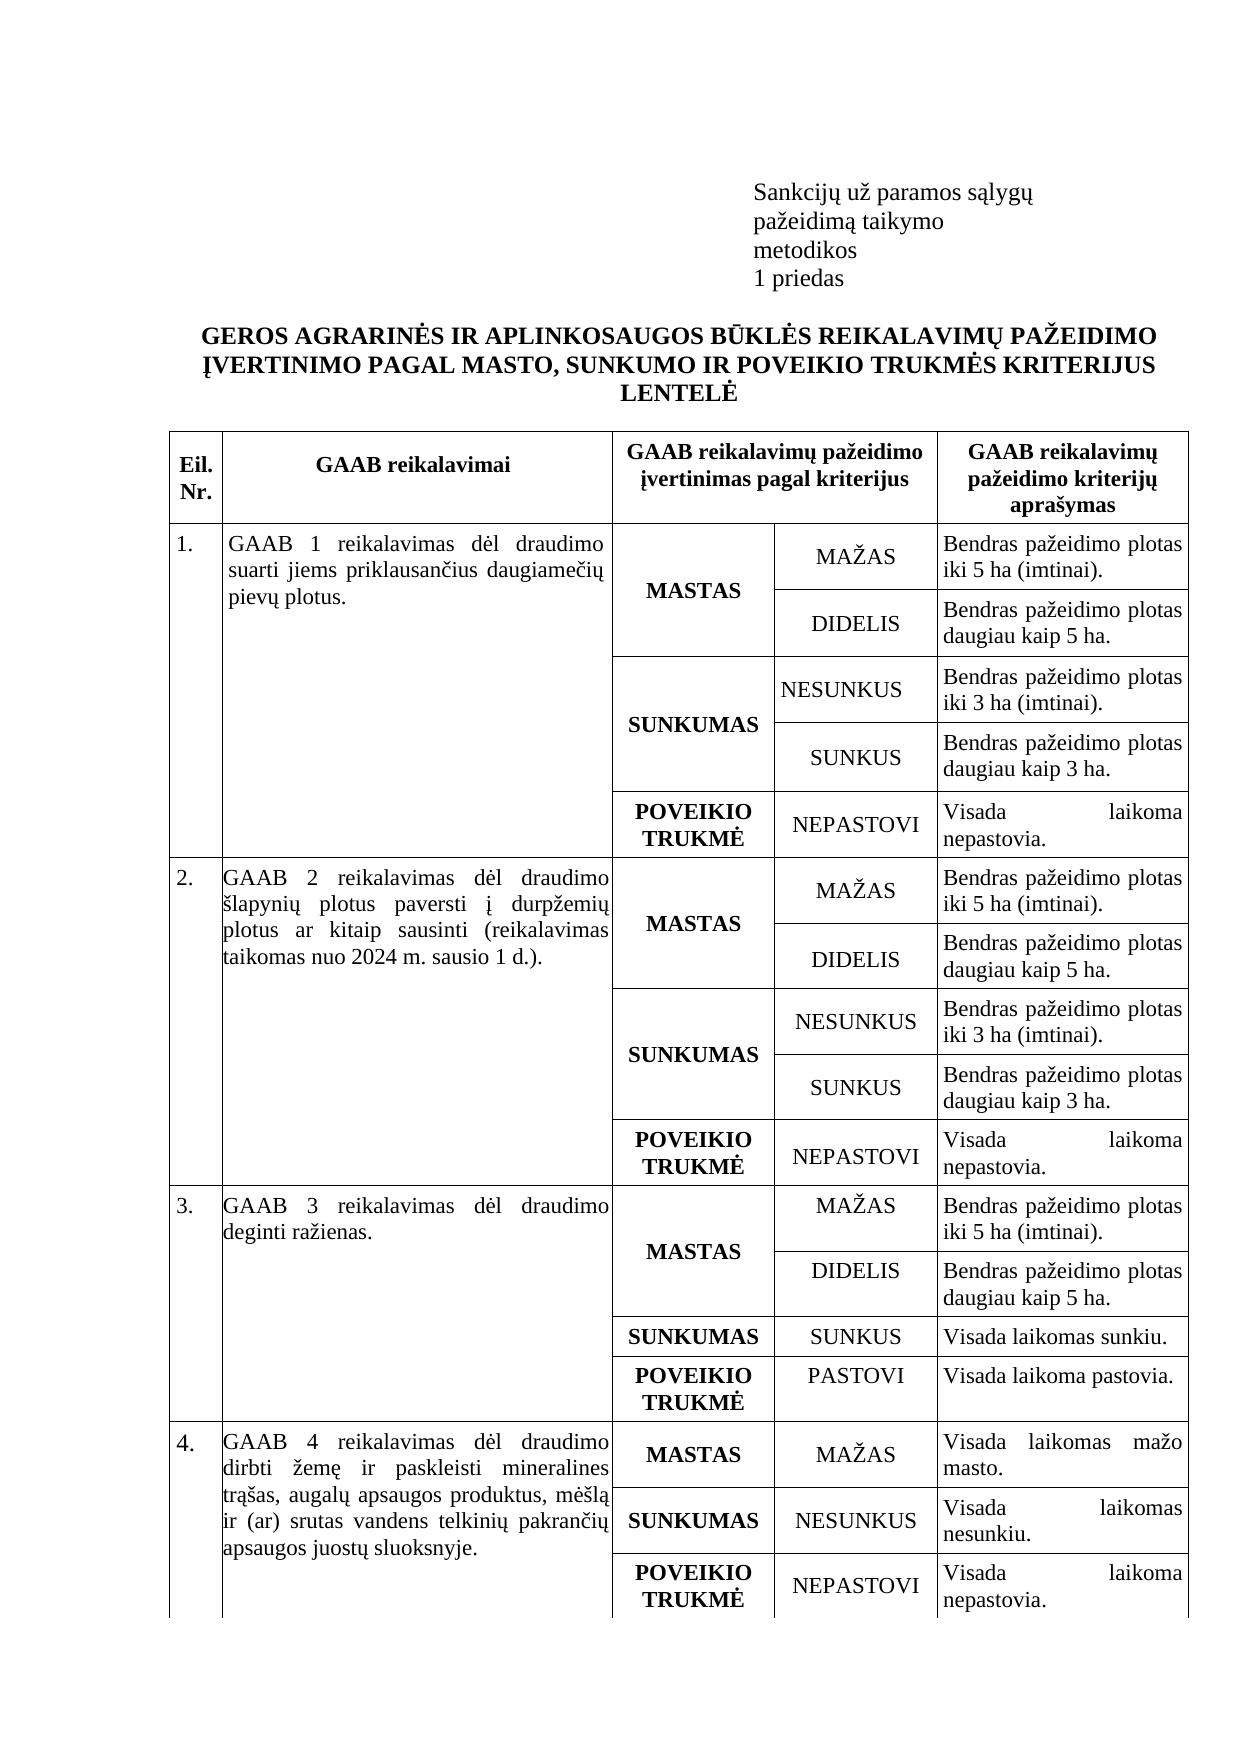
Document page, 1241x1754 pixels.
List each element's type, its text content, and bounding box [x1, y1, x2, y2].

table_cell MAŽAS [775, 858, 937, 922]
table_cell MAŽAS [775, 524, 937, 589]
table_cell Bendras pažeidimo plotas daugiau kaip 5 ha. [938, 590, 1188, 656]
text metodikos [753, 235, 1181, 263]
table_cell NESUNKUS [775, 657, 937, 722]
table_cell DIDELIS [775, 1252, 937, 1316]
text 1 priedas [753, 263, 1181, 292]
table_cell SUNKUS [775, 723, 937, 791]
table_cell MASTAS [613, 858, 774, 988]
table_header Eil. Nr. [170, 432, 222, 523]
table_cell NEPASTOVI [775, 1554, 937, 1618]
table_cell 1. [170, 524, 222, 857]
table_cell PASTOVI [775, 1357, 937, 1421]
table_cell POVEIKIO TRUKMĖ [613, 1120, 774, 1185]
table_header GAAB reikalavimai [223, 432, 612, 523]
table_cell Visada laikoma nepastovia. [938, 1120, 1188, 1185]
table_cell MAŽAS [775, 1422, 937, 1487]
table_cell POVEIKIO TRUKMĖ [613, 1357, 774, 1421]
table_cell Visada laikomas nesunkiu. [938, 1488, 1188, 1552]
table_cell GAAB 4 reikalavimas dėl draudimo dirbti žemę ir paskleisti mineralines trąšas, augalų apsaugos produktus, mėšlą ir (ar) srutas vandens telkinių pakrančių apsaugos juostų sluoksnyje. [223, 1422, 612, 1618]
table_cell Bendras pažeidimo plotas daugiau kaip 5 ha. [938, 1252, 1188, 1316]
table_cell SUNKUMAS [613, 1488, 774, 1552]
table_cell MASTAS [613, 1186, 774, 1316]
table_cell DIDELIS [775, 590, 937, 656]
table_cell SUNKUS [775, 1317, 937, 1356]
table_cell MASTAS [613, 524, 774, 656]
table_cell Bendras pažeidimo plotas iki 3 ha (imtinai). [938, 657, 1188, 722]
table_cell GAAB 3 reikalavimas dėl draudimo deginti ražienas. [223, 1186, 612, 1421]
table_cell Visada laikoma nepastovia. [938, 792, 1188, 857]
table_cell MASTAS [613, 1422, 774, 1487]
table_cell Bendras pažeidimo plotas iki 5 ha (imtinai). [938, 1186, 1188, 1251]
table_cell POVEIKIO TRUKMĖ [613, 792, 774, 857]
table_cell SUNKUS [775, 1055, 937, 1119]
table_cell Bendras pažeidimo plotas daugiau kaip 3 ha. [938, 1055, 1188, 1119]
table_cell SUNKUMAS [613, 989, 774, 1119]
table_header GAAB reikalavimų pažeidimo įvertinimas pagal kriterijus [613, 432, 937, 523]
text Geros agrarinės IR APLINKOSAUGOS būklės reikalavimų Pažeidimo įvertinimo pagal masto, sunkumo IR poVEIKIO TRUKMĖS kriterijus lentelė [177, 321, 1181, 407]
table_header GAAB reikalavimų pažeidimo kriterijų aprašymas [938, 432, 1188, 523]
table_cell SUNKUMAS [613, 1317, 774, 1356]
table_cell 3. [170, 1186, 222, 1421]
table_cell GAAB 1 reikalavimas dėl draudimo suarti jiems priklausančius daugiamečių pievų plotus. [223, 524, 612, 857]
table_cell SUNKUMAS [613, 657, 774, 791]
table_cell Visada laikomas mažo masto. [938, 1422, 1188, 1487]
table_cell Bendras pažeidimo plotas iki 5 ha (imtinai). [938, 524, 1188, 589]
text Sankcijų už paramos sąlygų [177, 177, 1181, 206]
table_cell Visada laikoma pastovia. [938, 1357, 1188, 1421]
table_cell 4. [170, 1422, 222, 1618]
table_cell NEPASTOVI [775, 1120, 937, 1185]
table_cell Visada laikomas sunkiu. [938, 1317, 1188, 1356]
table_cell POVEIKIO TRUKMĖ [613, 1554, 774, 1618]
table_cell Bendras pažeidimo plotas iki 3 ha (imtinai). [938, 989, 1188, 1054]
table_cell MAŽAS [775, 1186, 937, 1251]
table_cell Visada laikoma nepastovia. [938, 1554, 1188, 1618]
table_cell Bendras pažeidimo plotas daugiau kaip 5 ha. [938, 924, 1188, 988]
table_cell DIDELIS [775, 924, 937, 988]
table_cell NEPASTOVI [775, 792, 937, 857]
table_cell NESUNKUS [775, 989, 937, 1054]
table_cell Bendras pažeidimo plotas daugiau kaip 3 ha. [938, 723, 1188, 791]
table_cell 2. [170, 858, 222, 1185]
table_cell GAAB 2 reikalavimas dėl draudimo šlapynių plotus paversti į durpžemių plotus ar kitaip sausinti (reikalavimas taikomas nuo 2024 m. sausio 1 d.). [223, 858, 612, 1185]
text pažeidimą taikymo [753, 206, 1181, 235]
table_cell NESUNKUS [775, 1488, 937, 1552]
table_cell Bendras pažeidimo plotas iki 5 ha (imtinai). [938, 858, 1188, 922]
